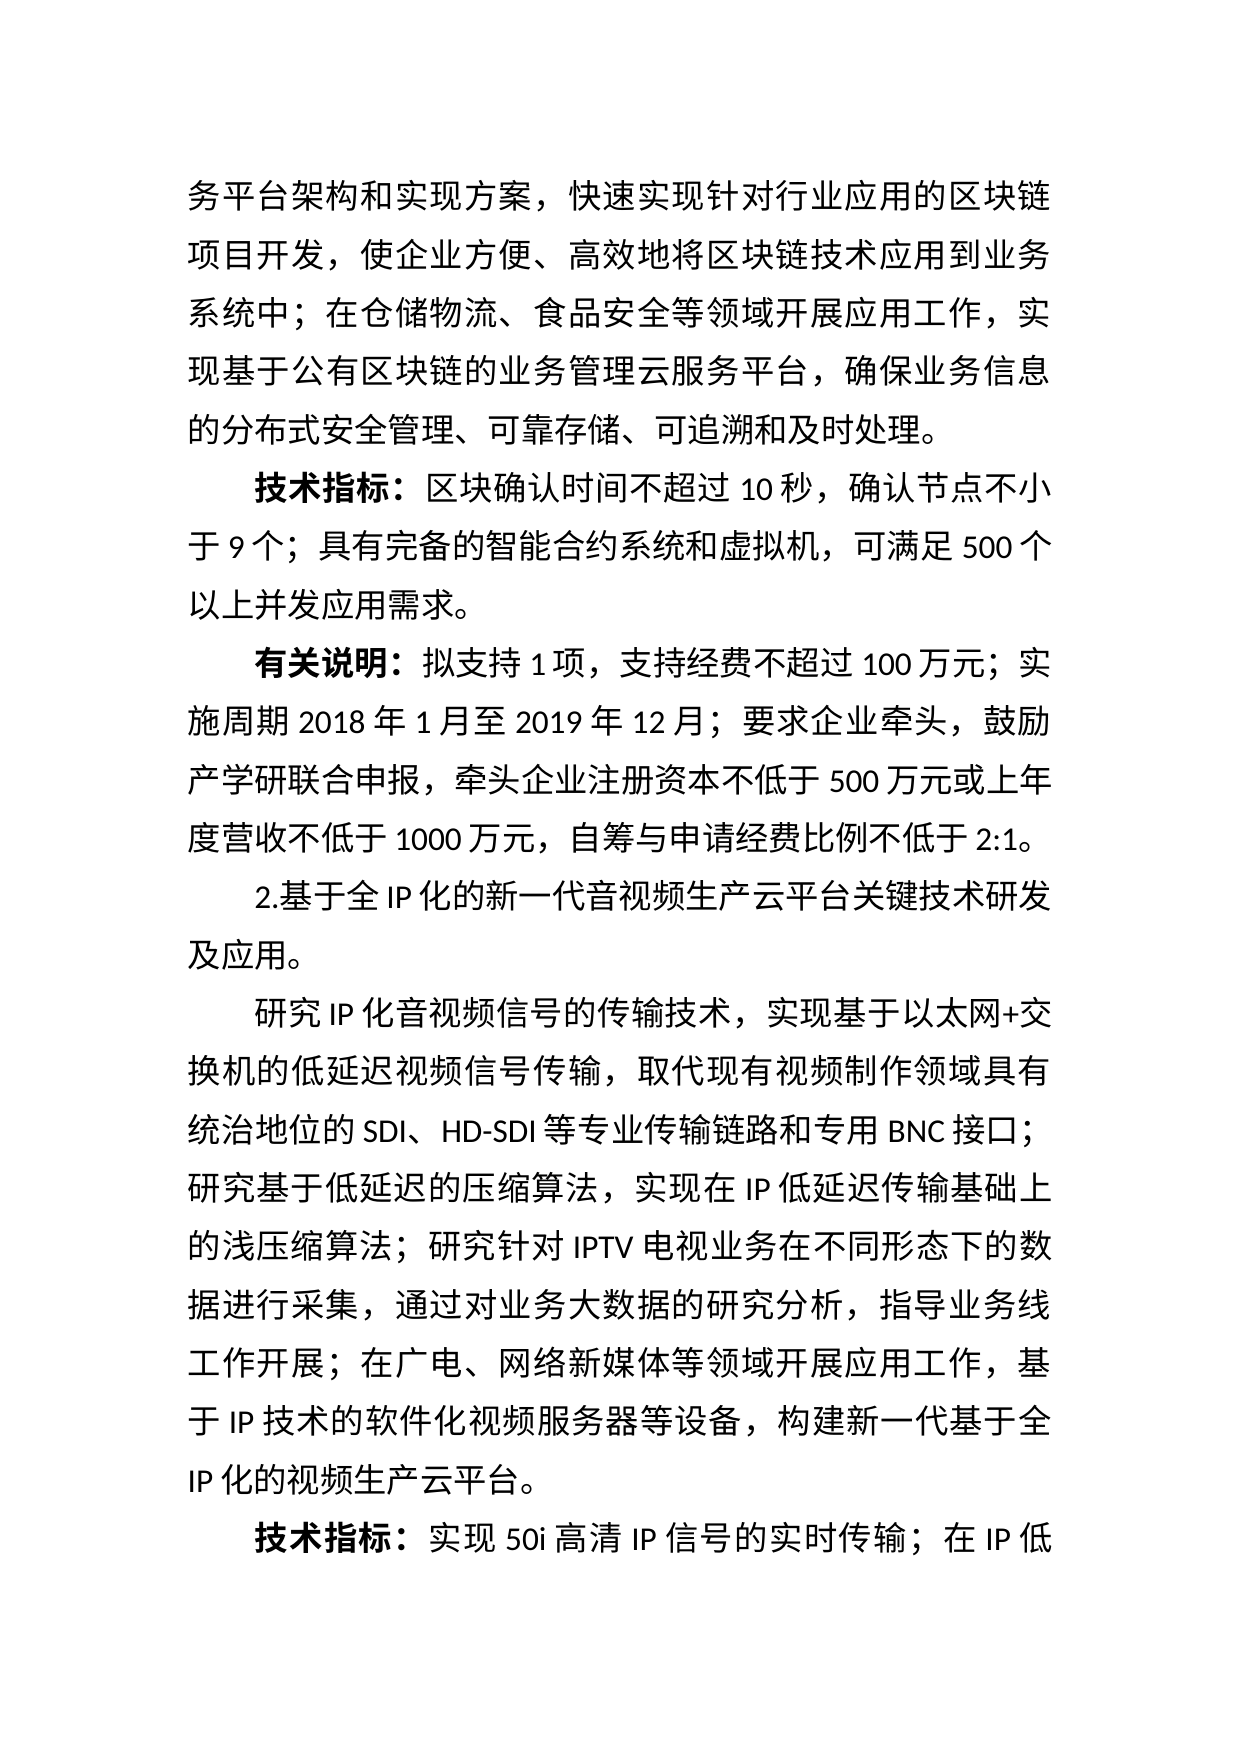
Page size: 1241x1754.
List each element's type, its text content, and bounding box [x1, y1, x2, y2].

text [187, 1504, 1053, 1562]
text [187, 162, 1053, 454]
text 有关说明：拟支持1项，支持经费不超过100万元；实施周期2018年1月至2019年12月；要求企业牵头，鼓励产学研联合申报，牵头企业注册资本不低于500万元或上年度营收不低于1000万元，自筹与申请经费比例不低于2:1。 [187, 629, 1053, 862]
text 研究IP化音视频信号的传输技术，实现基于以太网+交换机的低延迟视频信号传输，取代现有视频制作领域具有统治地位的SDI、HD-SDI等专业传输链路和专用BNC接口；研究基于低延迟的压缩算法，实现在IP低延迟传输基础上的浅压缩算法；研究针对IPTV电视业务在不同形态下的数据进行采集，通过对业务大数据的研究分析，指导业务线工作开展；在广电、网络新媒体等领域开展应用工作，基于IP技术的软件化视频服务器等设备，构建新一代基于全IP化的视频生产云平台。 [187, 979, 1053, 1504]
text 技术指标：区块确认时间不超过10秒，确认节点不小于9个；具有完备的智能合约系统和虚拟机，可满足500个以上并发应用需求。 [187, 454, 1053, 629]
text 2.基于全IP化的新一代音视频生产云平台关键技术研发及应用。 [187, 862, 1053, 979]
